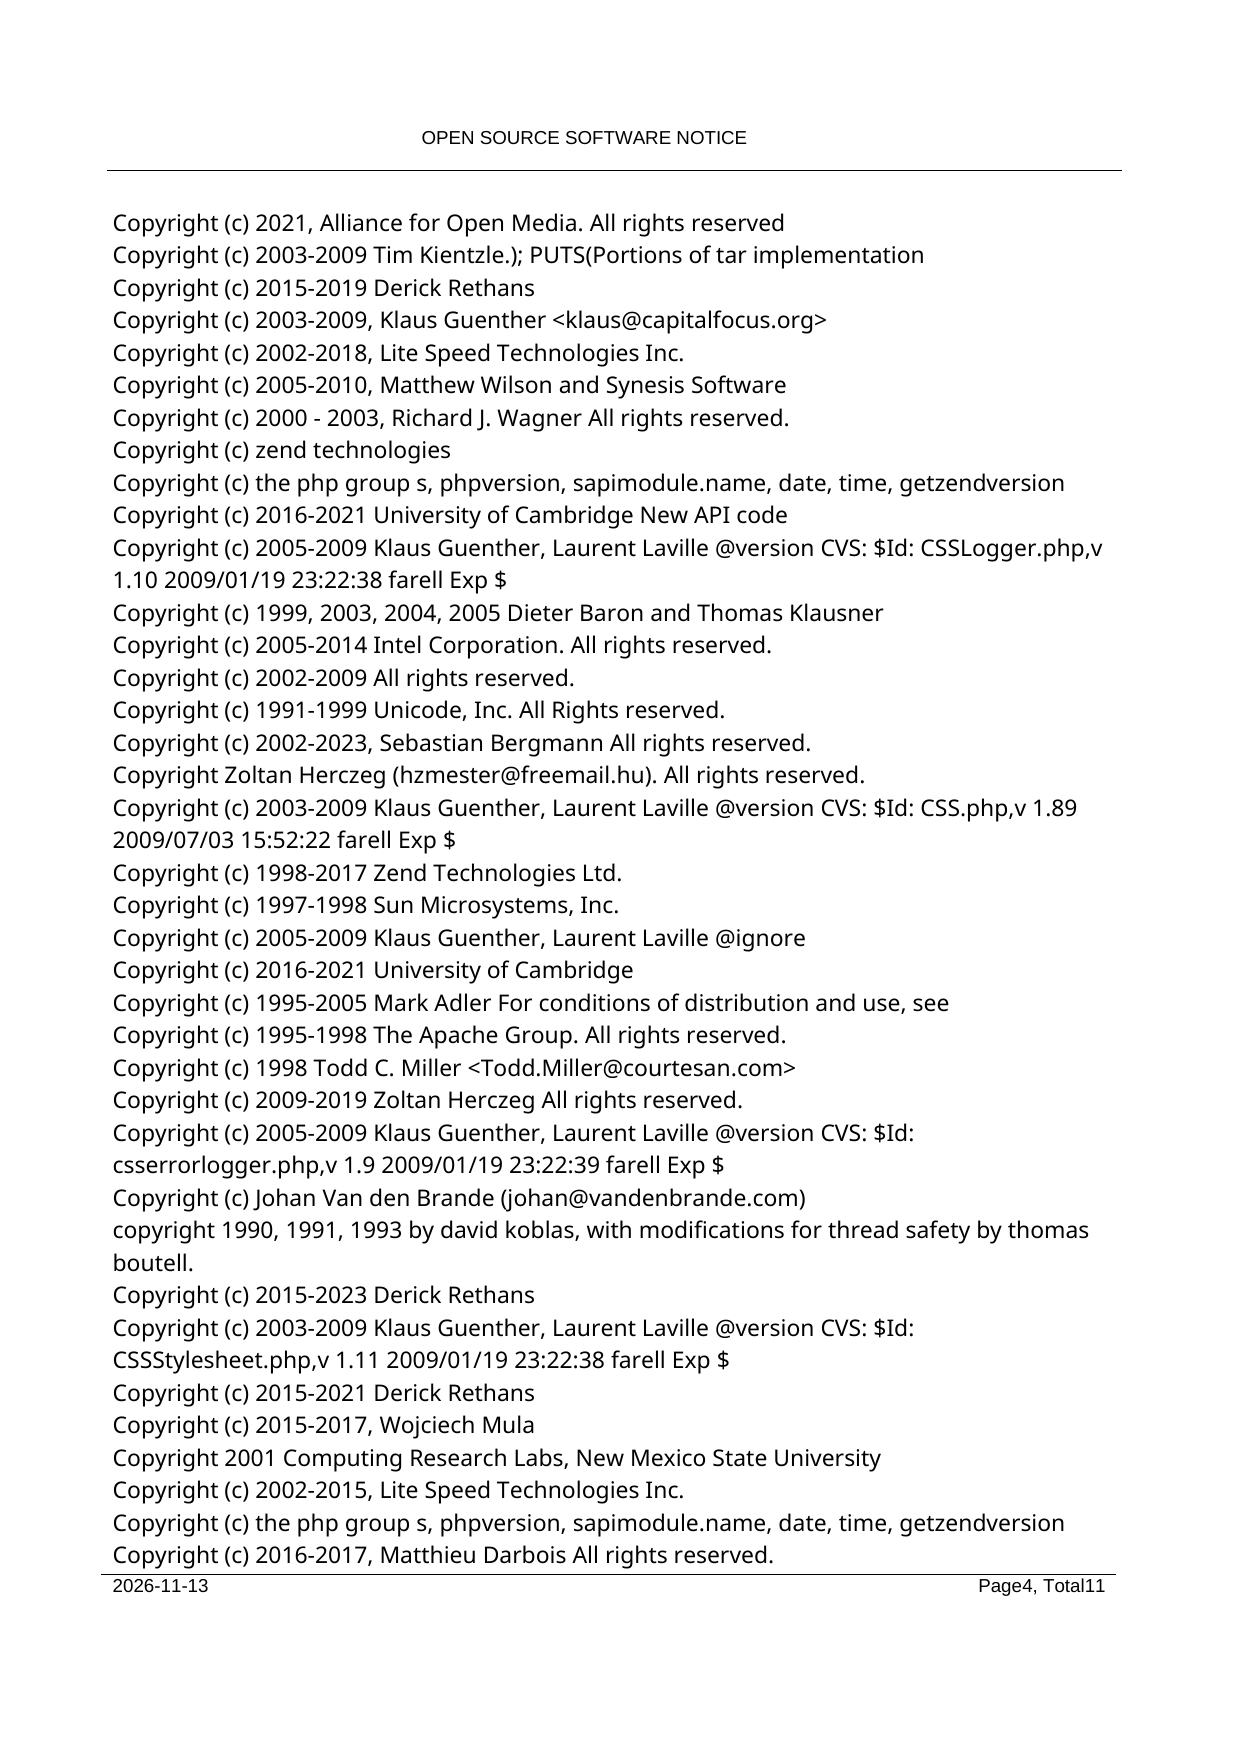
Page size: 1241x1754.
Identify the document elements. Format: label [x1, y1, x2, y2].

text [112, 206, 1128, 1571]
